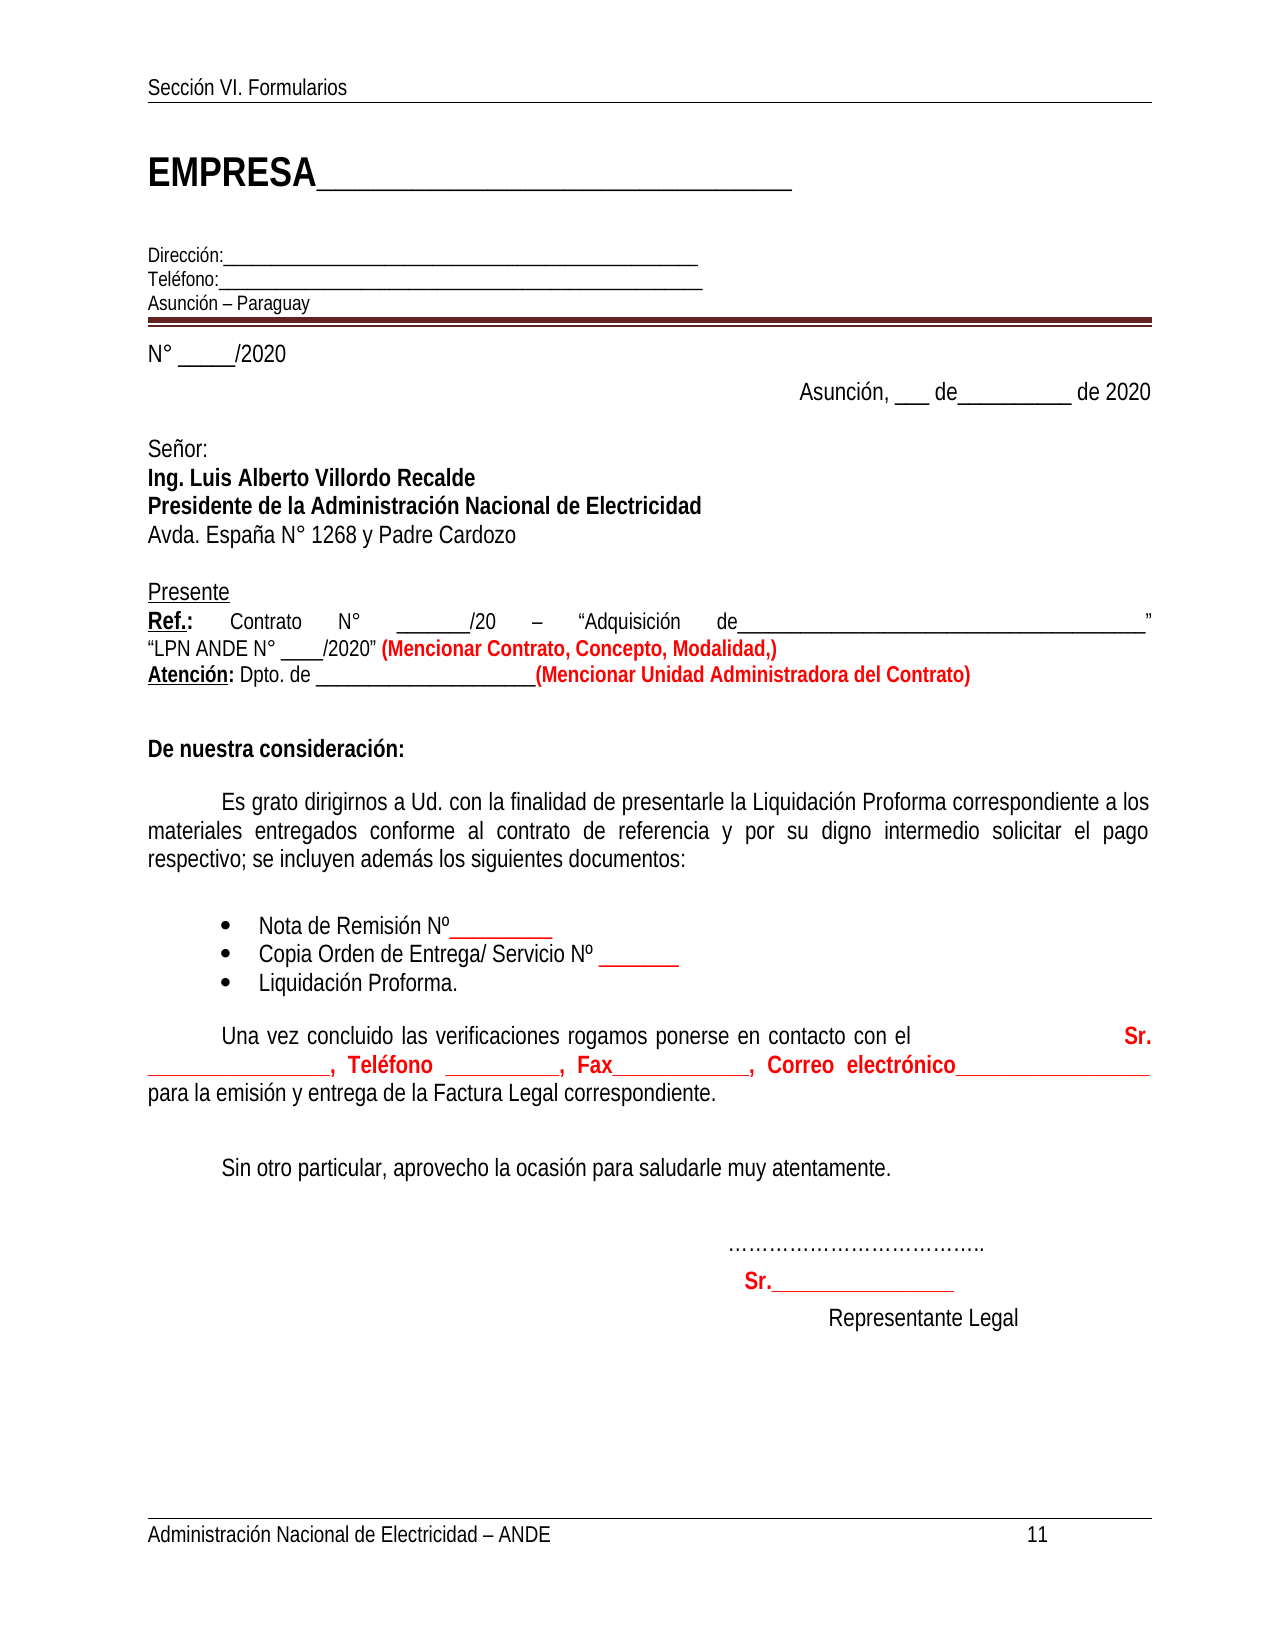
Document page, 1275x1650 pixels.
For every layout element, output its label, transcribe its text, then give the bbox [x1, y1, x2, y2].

text Presidente de la Administración Nacional de Electricidad [148, 491, 1152, 520]
text Avda. España N° 1268 y Padre Cardozo [148, 520, 1152, 548]
text Presente [148, 577, 1152, 606]
text Teléfono:___________________________________________________ [148, 267, 1152, 291]
text Ing. Luis Alberto Villordo Recalde [148, 463, 1152, 491]
text Ref.: Contrato N° _______/20 – “Adquisición de_______________________________________” “LPN ANDE N° ____/2020” (Mencionar Contrato, Concepto, Modalidad,) [148, 606, 1152, 661]
text Sin otro particular, aprovecho la ocasión para saludarle muy atentamente. [148, 1144, 1152, 1182]
text Sr.________________ [148, 1257, 1152, 1294]
text Atención: Dpto. de _____________________(Mencionar Unidad Administradora del Contrato) [148, 661, 1152, 687]
text Una vez concluido las verificaciones rogamos ponerse en contacto con el Sr. ________________, Teléfono __________, Fax____________, Correo electrónico_________________ para la emisión y entrega de la Factura Legal correspondiente. [148, 1021, 1152, 1107]
text Asunción – Paraguay [148, 291, 1152, 317]
list Copia Orden de Entrega/ Servicio Nº _______ [221, 939, 1152, 968]
list Nota de Remisión Nº_________ [221, 911, 1152, 939]
text Representante Legal [148, 1294, 1152, 1332]
text Dirección:__________________________________________________ [148, 243, 1152, 267]
text Es grato dirigirnos a Ud. con la finalidad de presentarle la Liquidación Proforma correspondiente a los materiales entregados conforme al contrato de referencia y por su digno intermedio solicitar el pago respectivo; se incluyen además los siguientes documentos: [148, 787, 1152, 873]
text N° _____/2020 [148, 339, 1152, 368]
text De nuestra consideración: [148, 725, 1152, 762]
text Señor: [148, 434, 1152, 463]
text ……………………………….. [148, 1219, 1152, 1257]
text Asunción, ___ de__________ de 2020 [148, 368, 1152, 405]
list Liquidación Proforma. [221, 968, 1152, 997]
text EMPRESA_________________________ [148, 148, 1152, 196]
